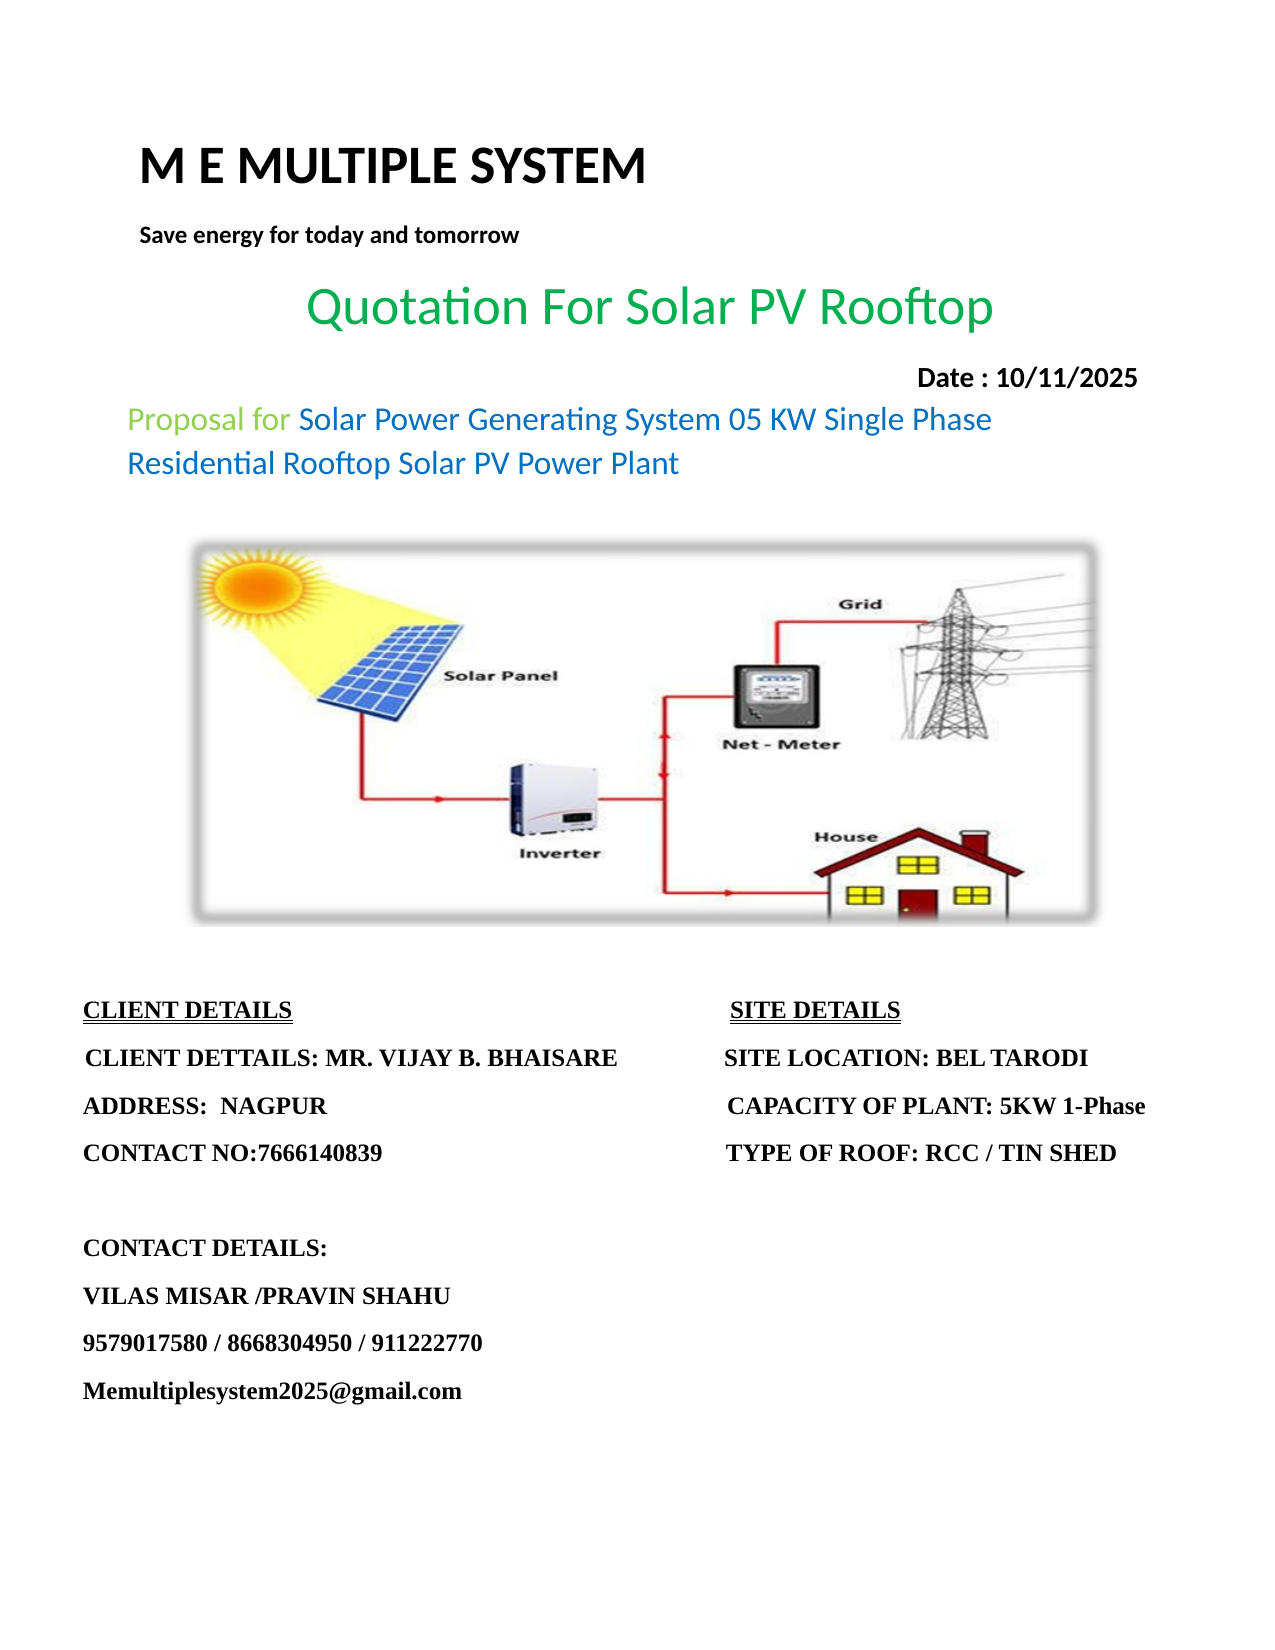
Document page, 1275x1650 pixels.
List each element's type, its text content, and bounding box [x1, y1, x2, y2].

picture [127, 533, 1179, 927]
text CLIENT DETAILS SITE DETAILS [83, 995, 1173, 1024]
text 9579017580 / 8668304950 / 911222770 [83, 1328, 1173, 1357]
text VILAS MISAR /PRAVIN SHAHU [83, 1281, 1173, 1309]
text Date : 10/11/2025 Proposal for Solar Power Generating System 05 KW Single Phase Residential Rooftop Solar PV Power Plant [127, 359, 1173, 483]
text ADDRESS: NAGPUR CAPACITY OF PLANT: 5KW 1-Phase [83, 1091, 1173, 1119]
text M E MULTIPLE SYSTEM [127, 131, 1173, 197]
text Memultiplesystem2025@gmail.com [83, 1376, 1173, 1405]
text Quotation For Solar PV Rooftop [127, 271, 1173, 338]
text CONTACT DETAILS: [83, 1233, 1173, 1262]
text Save energy for today and tomorrow [127, 219, 1173, 249]
text CLIENT DETTAILS: MR. VIJAY B. BHAISARE SITE LOCATION: BEL TARODI [53, 1043, 1220, 1072]
text CONTACT NO:7666140839 TYPE OF ROOF: RCC / TIN SHED [83, 1138, 1173, 1167]
